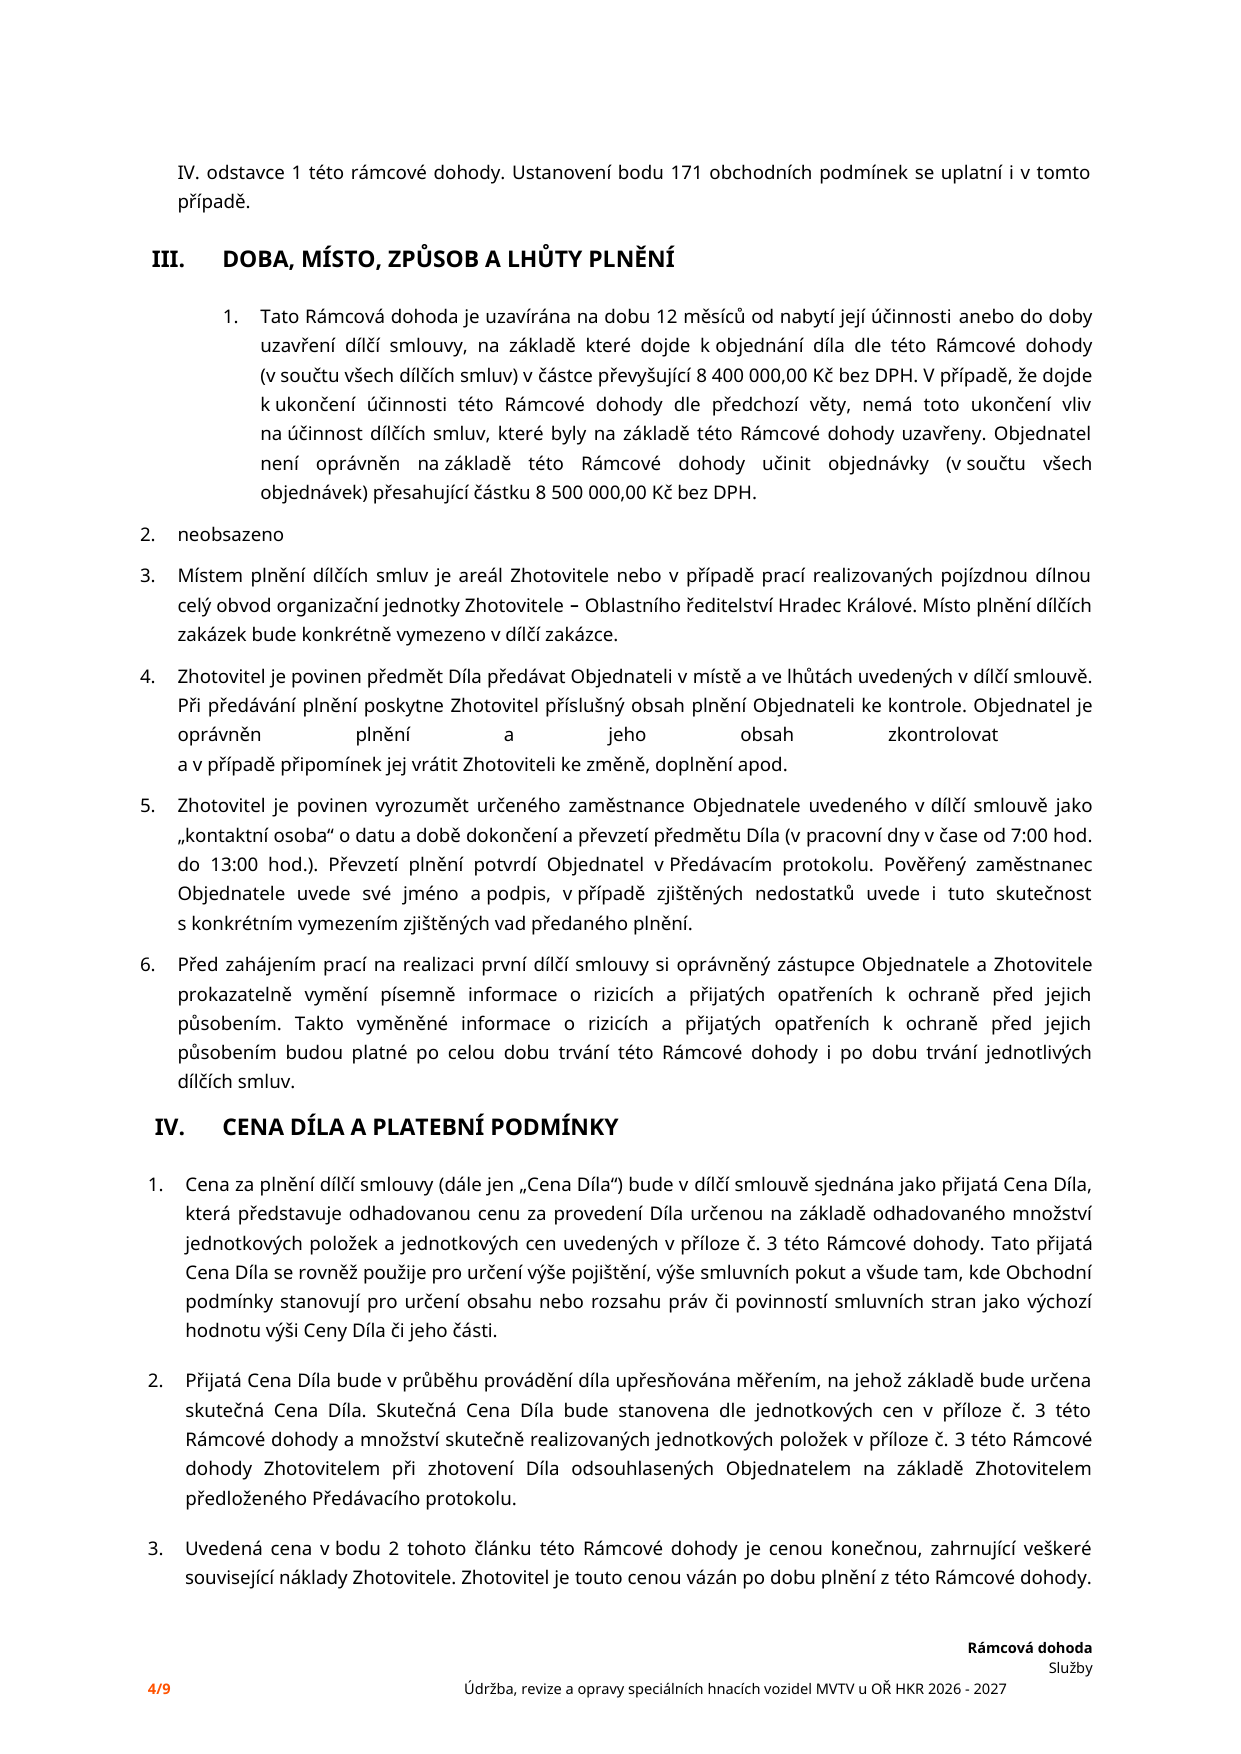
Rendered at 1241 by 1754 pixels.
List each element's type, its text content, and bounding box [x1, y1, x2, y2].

text Zhotovitel je povinen vyrozumět určeného zaměstnance Objednatele uvedeného v dílčí smlouvě jako „kontaktní osoba“ o datu a době dokončení a převzetí předmětu Díla (v pracovní dny v čase od 7:00 hod. do 13:00 hod.). Převzetí plnění potvrdí Objednatel v Předávacím protokolu. Pověřený zaměstnanec Objednatele uvede své jméno a podpis, v případě zjištěných nedostatků uvede i tuto skutečnost s konkrétním vymezením zjištěných vad předaného plnění. [140, 793, 1093, 935]
text neobsazeno [140, 521, 1093, 546]
text Místem plnění dílčích smluv je areál Zhotovitele nebo v případě prací realizovaných pojízdnou dílnou celý obvod organizační jednotky Zhotovitele – Oblastního ředitelství Hradec Králové. Místo plnění dílčích zakázek bude konkrétně vymezeno v dílčí zakázce. [140, 563, 1093, 647]
list Uvedená cena v bodu 2 tohoto článku této Rámcové dohody je cenou konečnou, zahrnující veškeré související náklady Zhotovitele. Zhotovitel je touto cenou vázán po dobu plnění z této Rámcové dohody. [148, 1535, 1093, 1590]
list Tato Rámcová dohoda je uzavírána na dobu 12 měsíců od nabytí její účinnosti anebo do doby uzavření dílčí smlouvy, na základě které dojde k objednání díla dle této Rámcové dohody (v součtu všech dílčích smluv) v částce převyšující 8 400 000,00 Kč bez DPH. V případě, že dojde k ukončení účinnosti této Rámcové dohody dle předchozí věty, nemá toto ukončení vliv na účinnost dílčích smluv, které byly na základě této Rámcové dohody uzavřeny. Objednatel není oprávněn na základě této Rámcové dohody učinit objednávky (v součtu všech objednávek) přesahující částku 8 500 000,00 Kč bez DPH. [223, 303, 1093, 505]
list DOBA, MÍSTO, ZPŮSOB A LHŮTY PLNĚNÍ [185, 243, 1093, 274]
list CENA DÍLA A PLATEBNÍ PODMÍNKY [185, 1110, 1093, 1142]
text Zhotovitel je povinen předmět Díla předávat Objednateli v místě a ve lhůtách uvedených v dílčí smlouvě. Při předávání plnění poskytne Zhotovitel příslušný obsah plnění Objednateli ke kontrole. Objednatel je oprávněn plnění a jeho obsah zkontrolovat a v případě připomínek jej vrátit Zhotoviteli ke změně, doplnění apod. [140, 663, 1093, 776]
text Před zahájením prací na realizaci první dílčí smlouvy si oprávněný zástupce Objednatele a Zhotovitele prokazatelně vymění písemně informace o rizicích a přijatých opatřeních k ochraně před jejich působením. Takto vyměněné informace o rizicích a přijatých opatřeních k ochraně před jejich působením budou platné po celou dobu trvání této Rámcové dohody i po dobu trvání jednotlivých dílčích smluv. [140, 952, 1093, 1094]
list Cena za plnění dílčí smlouvy (dále jen „Cena Díla“) bude v dílčí smlouvě sjednána jako přijatá Cena Díla, která představuje odhadovanou cenu za provedení Díla určenou na základě odhadovaného množství jednotkových položek a jednotkových cen uvedených v příloze č. 3 této Rámcové dohody. Tato přijatá Cena Díla se rovněž použije pro určení výše pojištění, výše smluvních pokut a všude tam, kde Obchodní podmínky stanovují pro určení obsahu nebo rozsahu práv či povinností smluvních stran jako výchozí hodnotu výši Ceny Díla či jeho části. [148, 1171, 1093, 1343]
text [140, 159, 1093, 214]
list Přijatá Cena Díla bude v průběhu provádění díla upřesňována měřením, na jehož základě bude určena skutečná Cena Díla. Skutečná Cena Díla bude stanovena dle jednotkových cen v příloze č. 3 této Rámcové dohody a množství skutečně realizovaných jednotkových položek v příloze č. 3 této Rámcové dohody Zhotovitelem při zhotovení Díla odsouhlasených Objednatelem na základě Zhotovitelem předloženého Předávacího protokolu. [148, 1368, 1093, 1510]
